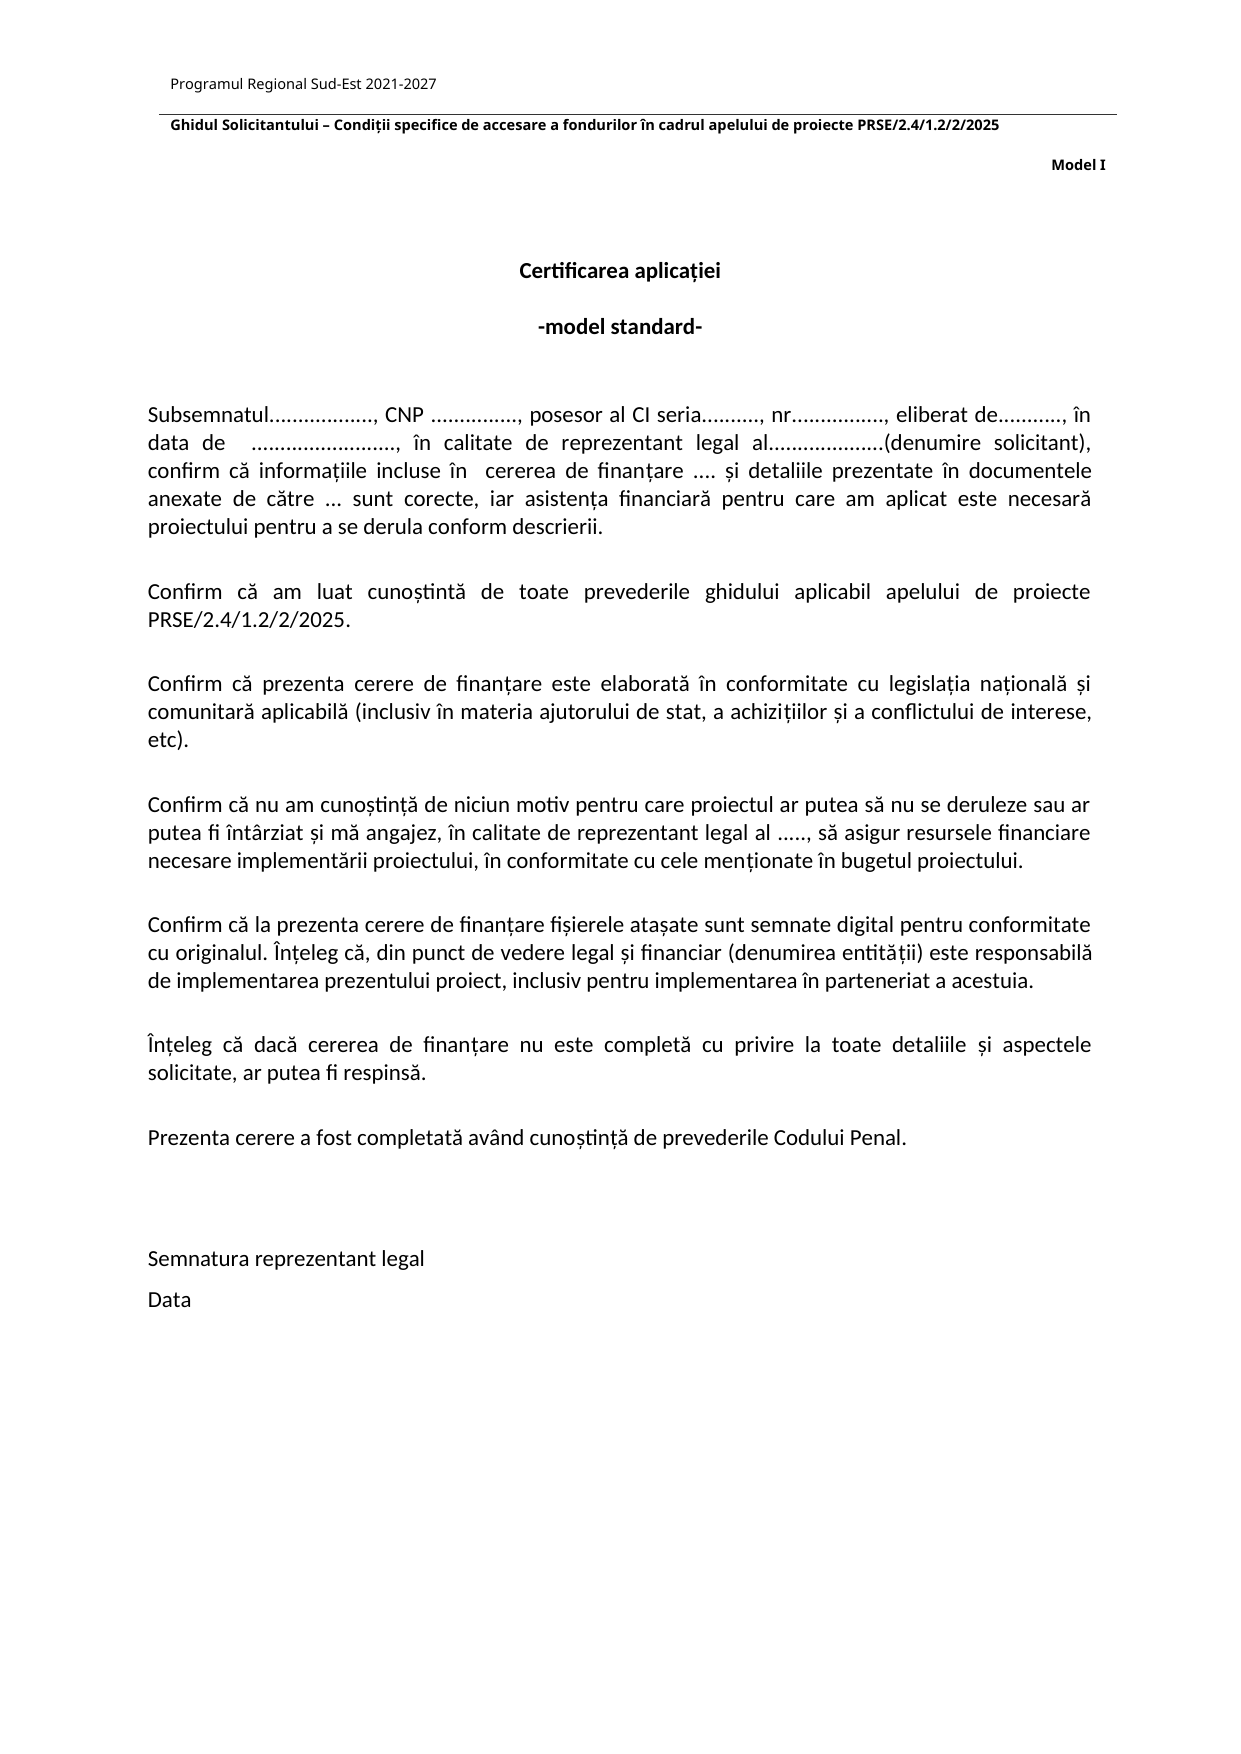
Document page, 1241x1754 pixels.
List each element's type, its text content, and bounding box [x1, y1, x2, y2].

text Subsemnatul.................., CNP ..............., posesor al CI seria.........., nr................, eliberat de..........., în data de ........................., în calitate de reprezentant legal al....................(denumire solicitant), confirm că informaţiile incluse în cererea de finanțare .... şi detaliile prezentate în documentele anexate de către ... sunt corecte, iar asistenţa financiară pentru care am aplicat este necesară proiectului pentru a se derula conform descrierii. [148, 400, 1093, 541]
text Confirm că prezenta cerere de finanțare este elaborată în conformitate cu legislaţia naţională şi comunitară aplicabilă (inclusiv în materia ajutorului de stat, a achizițiilor și a conflictului de interese, etc). [148, 669, 1093, 753]
text Prezenta cerere a fost completată având cunoștință de prevederile Codului Penal. [148, 1123, 1093, 1151]
text Data [148, 1285, 1093, 1313]
text Semnatura reprezentant legal [148, 1244, 1093, 1272]
list Certificarea aplicaţiei [148, 256, 1093, 284]
text Confirm că am luat cunoștintă de toate prevederile ghidului aplicabil apelului de proiecte PRSE/2.4/1.2/2/2025. [148, 577, 1093, 633]
text Confirm că nu am cunoştinţă de niciun motiv pentru care proiectul ar putea să nu se deruleze sau ar putea fi întârziat și mă angajez, în calitate de reprezentant legal al ....., să asigur resursele financiare necesare implementării proiectului, în conformitate cu cele menționate în bugetul proiectului. [148, 790, 1093, 874]
text Înțeleg că dacă cererea de finanțare nu este completă cu privire la toate detaliile și aspectele solicitate, ar putea fi respinsă. [148, 1031, 1093, 1087]
list -model standard- [148, 312, 1093, 340]
text Confirm că la prezenta cerere de finanţare fişierele ataşate sunt semnate digital pentru conformitate cu originalul. Înţeleg că, din punct de vedere legal şi financiar (denumirea entității) este responsabilă de implementarea prezentului proiect, inclusiv pentru implementarea în parteneriat a acestuia. [148, 910, 1093, 994]
